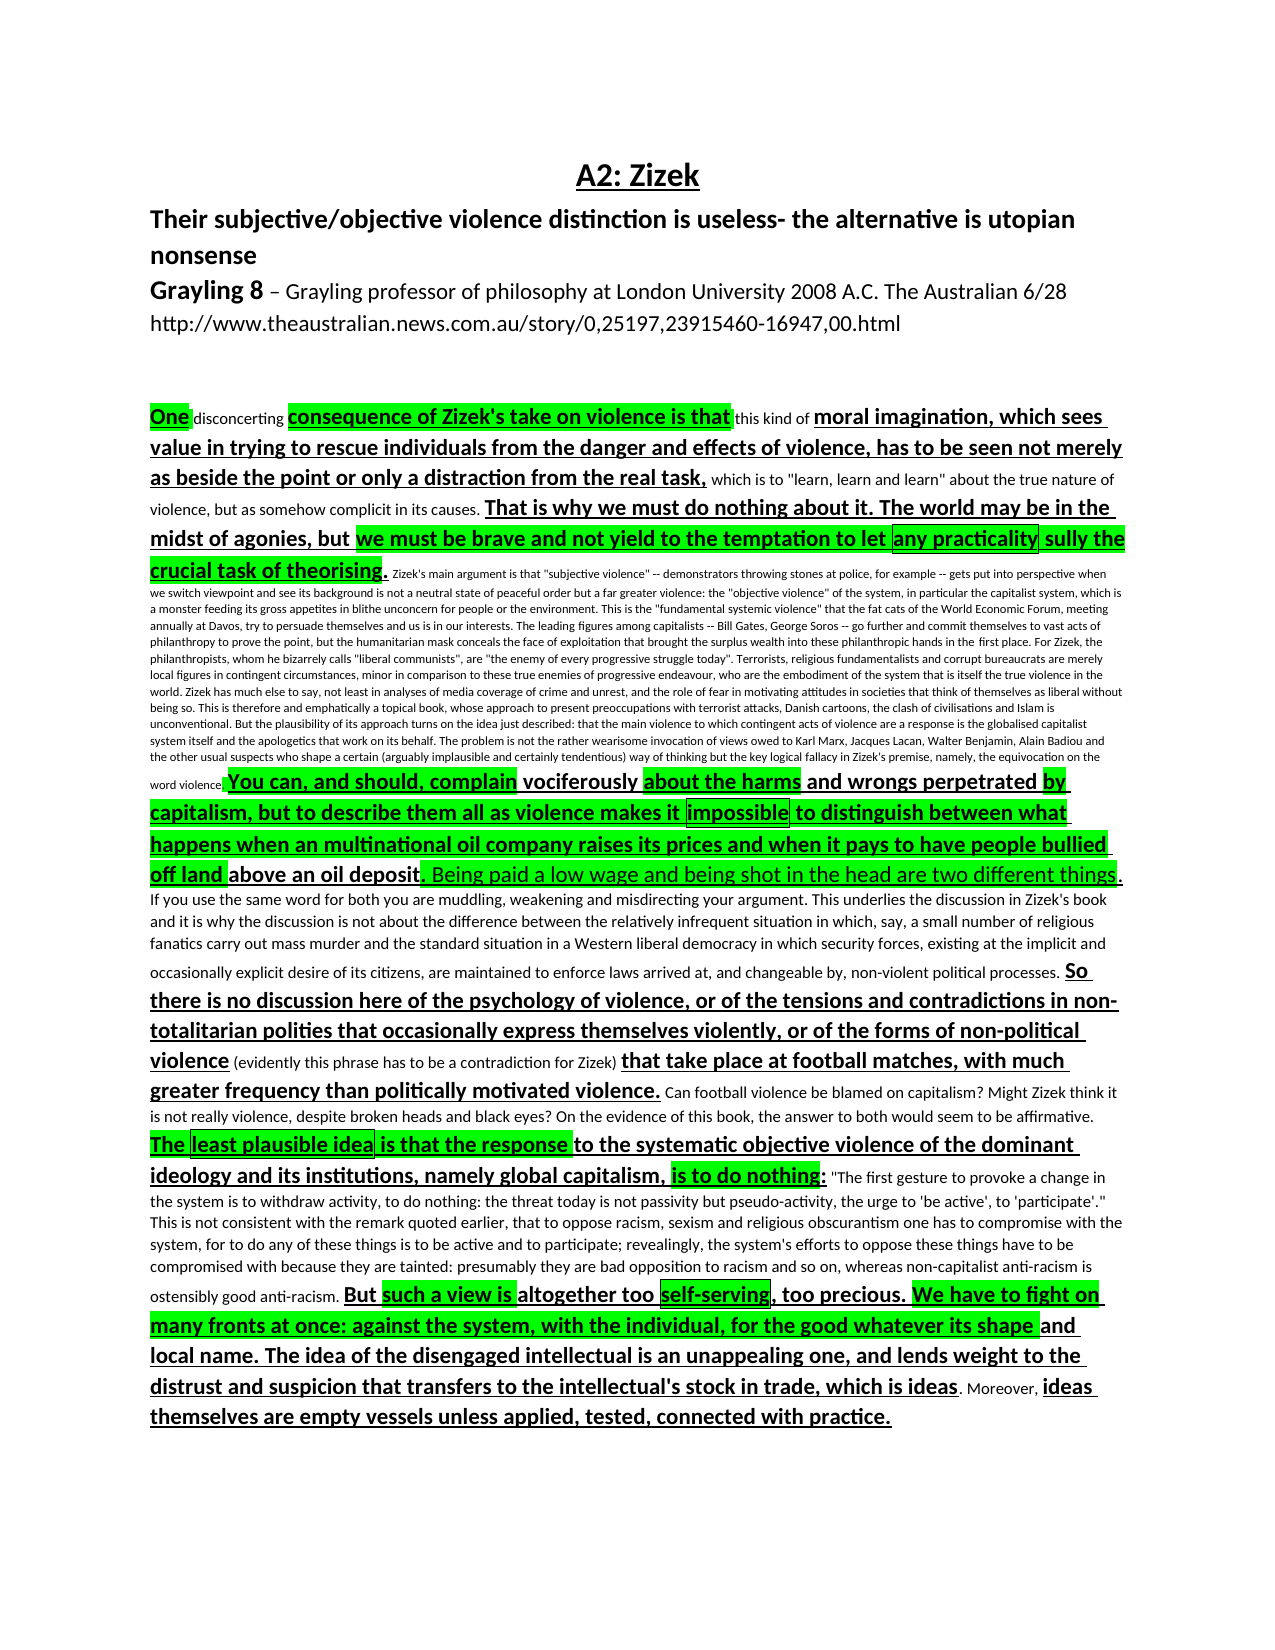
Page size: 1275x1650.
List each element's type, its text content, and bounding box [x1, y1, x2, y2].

subtitle Their subjective/objective violence distinction is useless- the alternative is utopian nonsense [150, 202, 1125, 271]
text One disconcerting consequence of Zizek's take on violence is that this kind of moral imagination, which sees value in trying to rescue individuals from the danger and effects of violence, has to be seen not merely as beside the point or only a distraction from the real task, which is to "learn, learn and learn" about the true nature of violence, but as somehow complicit in its causes. That is why we must do nothing about it. The world may be in the midst of agonies, but we must be brave and not yield to the temptation to let any practicality sully the crucial task of theorising. Zizek's main argument is that "subjective violence" -- demonstrators throwing stones at police, for example -- gets put into perspective when we switch viewpoint and see its background is not a neutral state of peaceful order but a far greater violence: the "objective violence" of the system, in particular the capitalist system, which is a monster feeding its gross appetites in blithe unconcern for people or the environment. This is the "fundamental systemic violence" that the fat cats of the World Economic Forum, meeting annually at Davos, try to persuade themselves and us is in our interests. The leading figures among capitalists -- Bill Gates, George Soros -- go further and commit themselves to vast acts of philanthropy to prove the point, but the humanitarian mask conceals the face of exploitation that brought the surplus wealth into these philanthropic hands in the first place. For Zizek, the philanthropists, whom he bizarrely calls "liberal communists", are "the enemy of every progressive struggle today". Terrorists, religious fundamentalists and corrupt bureaucrats are merely local figures in contingent circumstances, minor in comparison to these true enemies of progressive endeavour, who are the embodiment of the system that is itself the true violence in the world. Zizek has much else to say, not least in analyses of media coverage of crime and unrest, and the role of fear in motivating attitudes in societies that think of themselves as liberal without being so. This is therefore and emphatically a topical book, whose approach to present preoccupations with terrorist attacks, Danish cartoons, the clash of civilisations and Islam is unconventional. But the plausibility of its approach turns on the idea just described: that the main violence to which contingent acts of violence are a response is the globalised capitalist system itself and the apologetics that work on its behalf. The problem is not the rather wearisome invocation of views owed to Karl Marx, Jacques Lacan, Walter Benjamin, Alain Badiou and the other usual suspects who shape a certain (arguably implausible and certainly tendentious) way of thinking but the key logical fallacy in Zizek's premise, namely, the equivocation on the word violence. You can, and should, complain vociferously about the harms and wrongs perpetrated by capitalism, but to describe them all as violence makes it impossible to distinguish between what happens when an multinational oil company raises its prices and when it pays to have people bullied off land above an oil deposit. Being paid a low wage and being shot in the head are two different things. If you use the same word for both you are muddling, weakening and misdirecting your argument. This underlies the discussion in Zizek's book and it is why the discussion is not about the difference between the relatively infrequent situation in which, say, a small number of religious fanatics carry out mass murder and the standard situation in a Western liberal democracy in which security forces, existing at the implicit and occasionally explicit desire of its citizens, are maintained to enforce laws arrived at, and changeable by, non-violent political processes. So there is no discussion here of the psychology of violence, or of the tensions and contradictions in non-totalitarian polities that occasionally express themselves violently, or of the forms of non-political violence (evidently this phrase has to be a contradiction for Zizek) that take place at football matches, with much greater frequency than politically motivated violence. Can football violence be blamed on capitalism? Might Zizek think it is not really violence, despite broken heads and black eyes? On the evidence of this book, the answer to both would seem to be affirmative. The least plausible idea is that the response to the systematic objective violence of the dominant ideology and its institutions, namely global capitalism, is to do nothing: "The first gesture to provoke a change in the system is to withdraw activity, to do nothing: the threat today is not passivity but pseudo-activity, the urge to 'be active', to 'participate'." This is not consistent with the remark quoted earlier, that to oppose racism, sexism and religious obscurantism one has to compromise with the system, for to do any of these things is to be active and to participate; revealingly, the system's efforts to oppose these things have to be compromised with because they are tainted: presumably they are bad opposition to racism and so on, whereas non-capitalist anti-racism is ostensibly good anti-racism. But such a view is altogether too self-serving, too precious. We have to fight on many fronts at once: against the system, with the individual, for the good whatever its shape and local name. The idea of the disengaged intellectual is an unappealing one, and lends weight to the distrust and suspicion that transfers to the intellectual's stock in trade, which is ideas. Moreover, ideas themselves are empty vessels unless applied, tested, connected with practice. [150, 550, 1125, 1430]
text Grayling 8 – Grayling professor of philosophy at London University 2008 A.C. The Australian 6/28 http://www.theaustralian.news.com.au/story/0,25197,23915460-16947,00.html [150, 273, 1125, 337]
text A2: Zizek [150, 154, 1125, 195]
